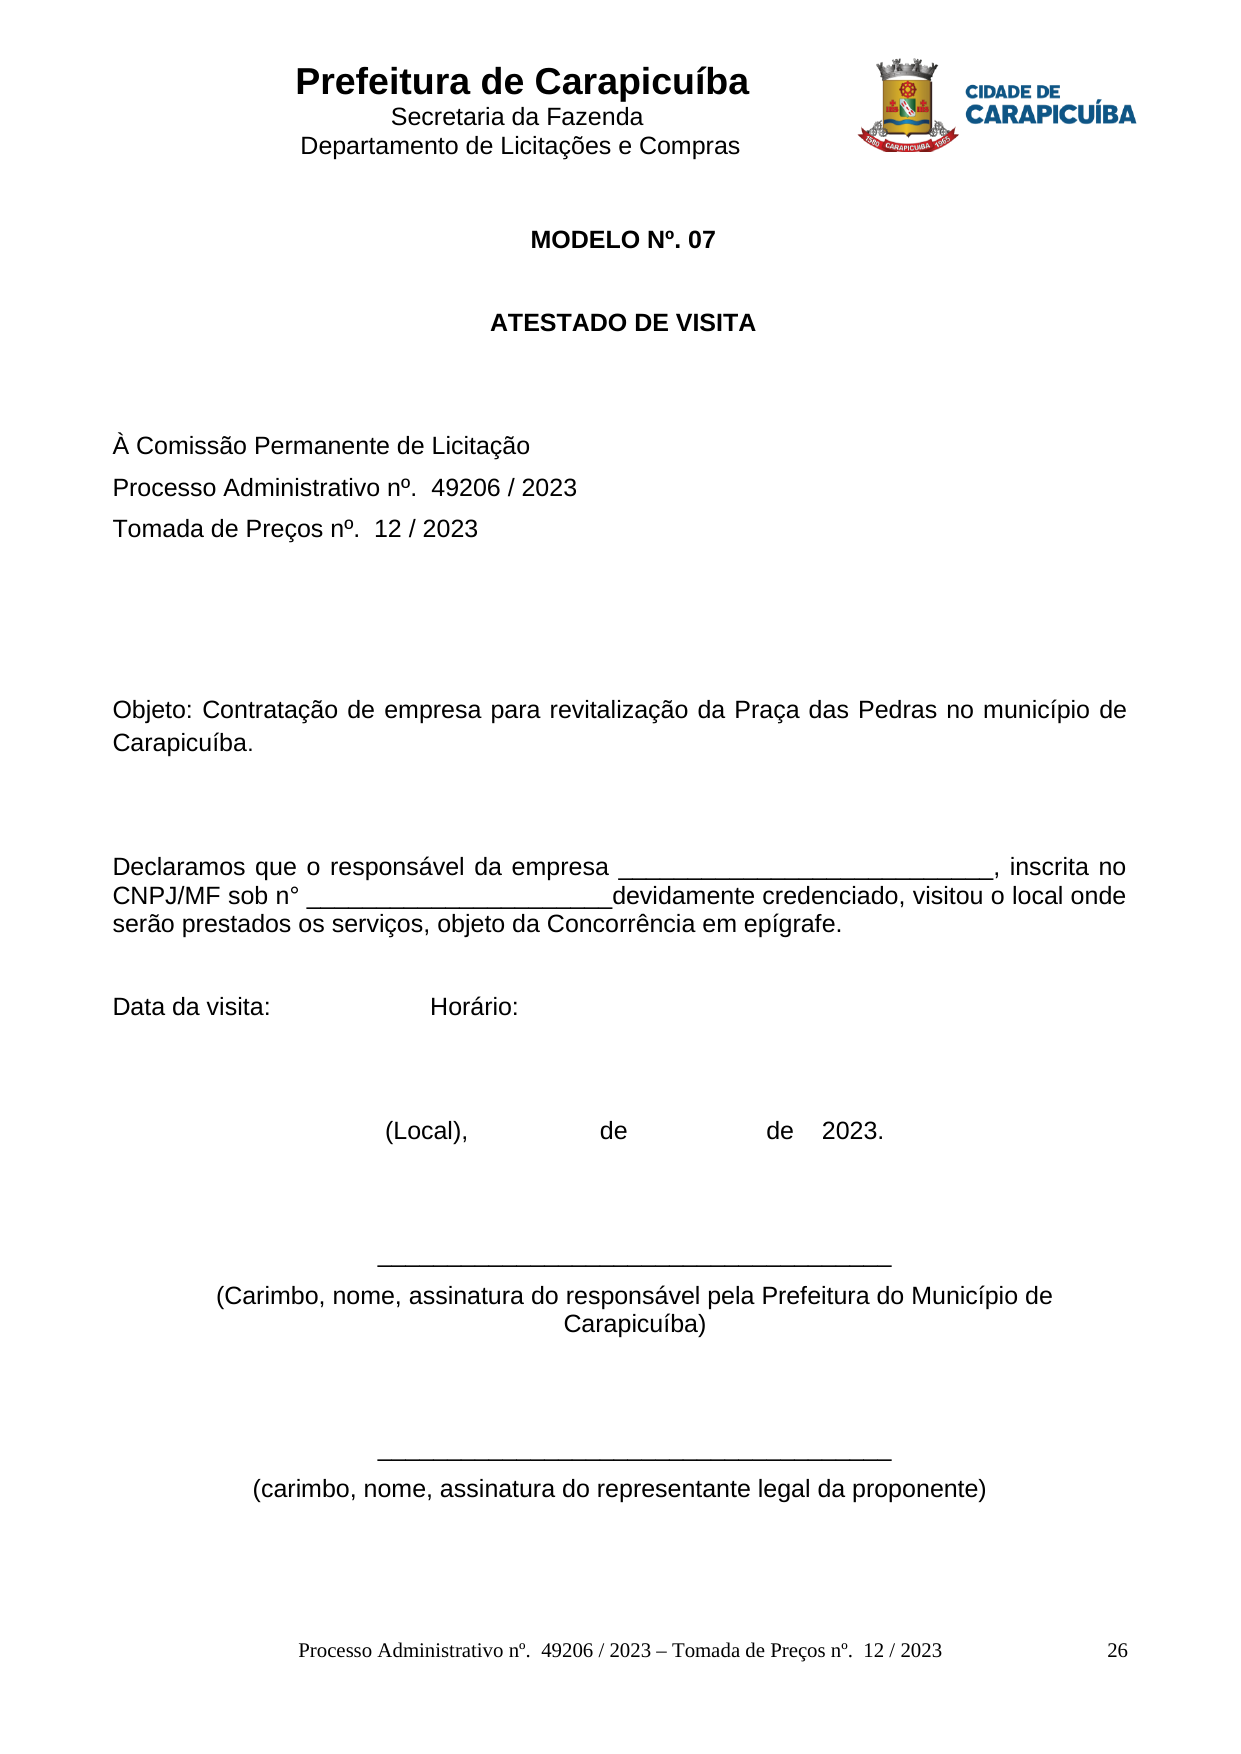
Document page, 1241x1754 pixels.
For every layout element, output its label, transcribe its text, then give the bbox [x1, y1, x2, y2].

text _____________________________________ [142, 1239, 1128, 1268]
text MODELO Nº. 07 [142, 225, 1104, 254]
text À Comissão Permanente de Licitação [112, 431, 1104, 460]
text ATESTADO DE VISITA [142, 307, 1104, 336]
text Tomada de Preços nº. 12 / 2023 [112, 514, 1104, 542]
text Processo Administrativo nº. 49206 / 2023 [112, 472, 1104, 501]
text (carimbo, nome, assinatura do representante legal da proponente) [112, 1474, 1128, 1503]
picture [857, 57, 1139, 152]
text Declaramos que o responsável da empresa ___________________________, inscrita no CNPJ/MF sob n° ______________________devidamente credenciado, visitou o local onde serão prestados os serviços, objeto da Concorrência em epígrafe. [112, 852, 1128, 938]
text _____________________________________ [142, 1433, 1128, 1462]
text (Carimbo, nome, assinatura do responsável pela Prefeitura do Município de Carapicuíba) [142, 1281, 1128, 1338]
text (Local), de de 2023. [142, 1116, 1128, 1144]
text Objeto: Contratação de empresa para revitalização da Praça das Pedras no município de Carapicuíba. [112, 695, 1128, 757]
text Data da visita: Horário: [112, 992, 1128, 1021]
